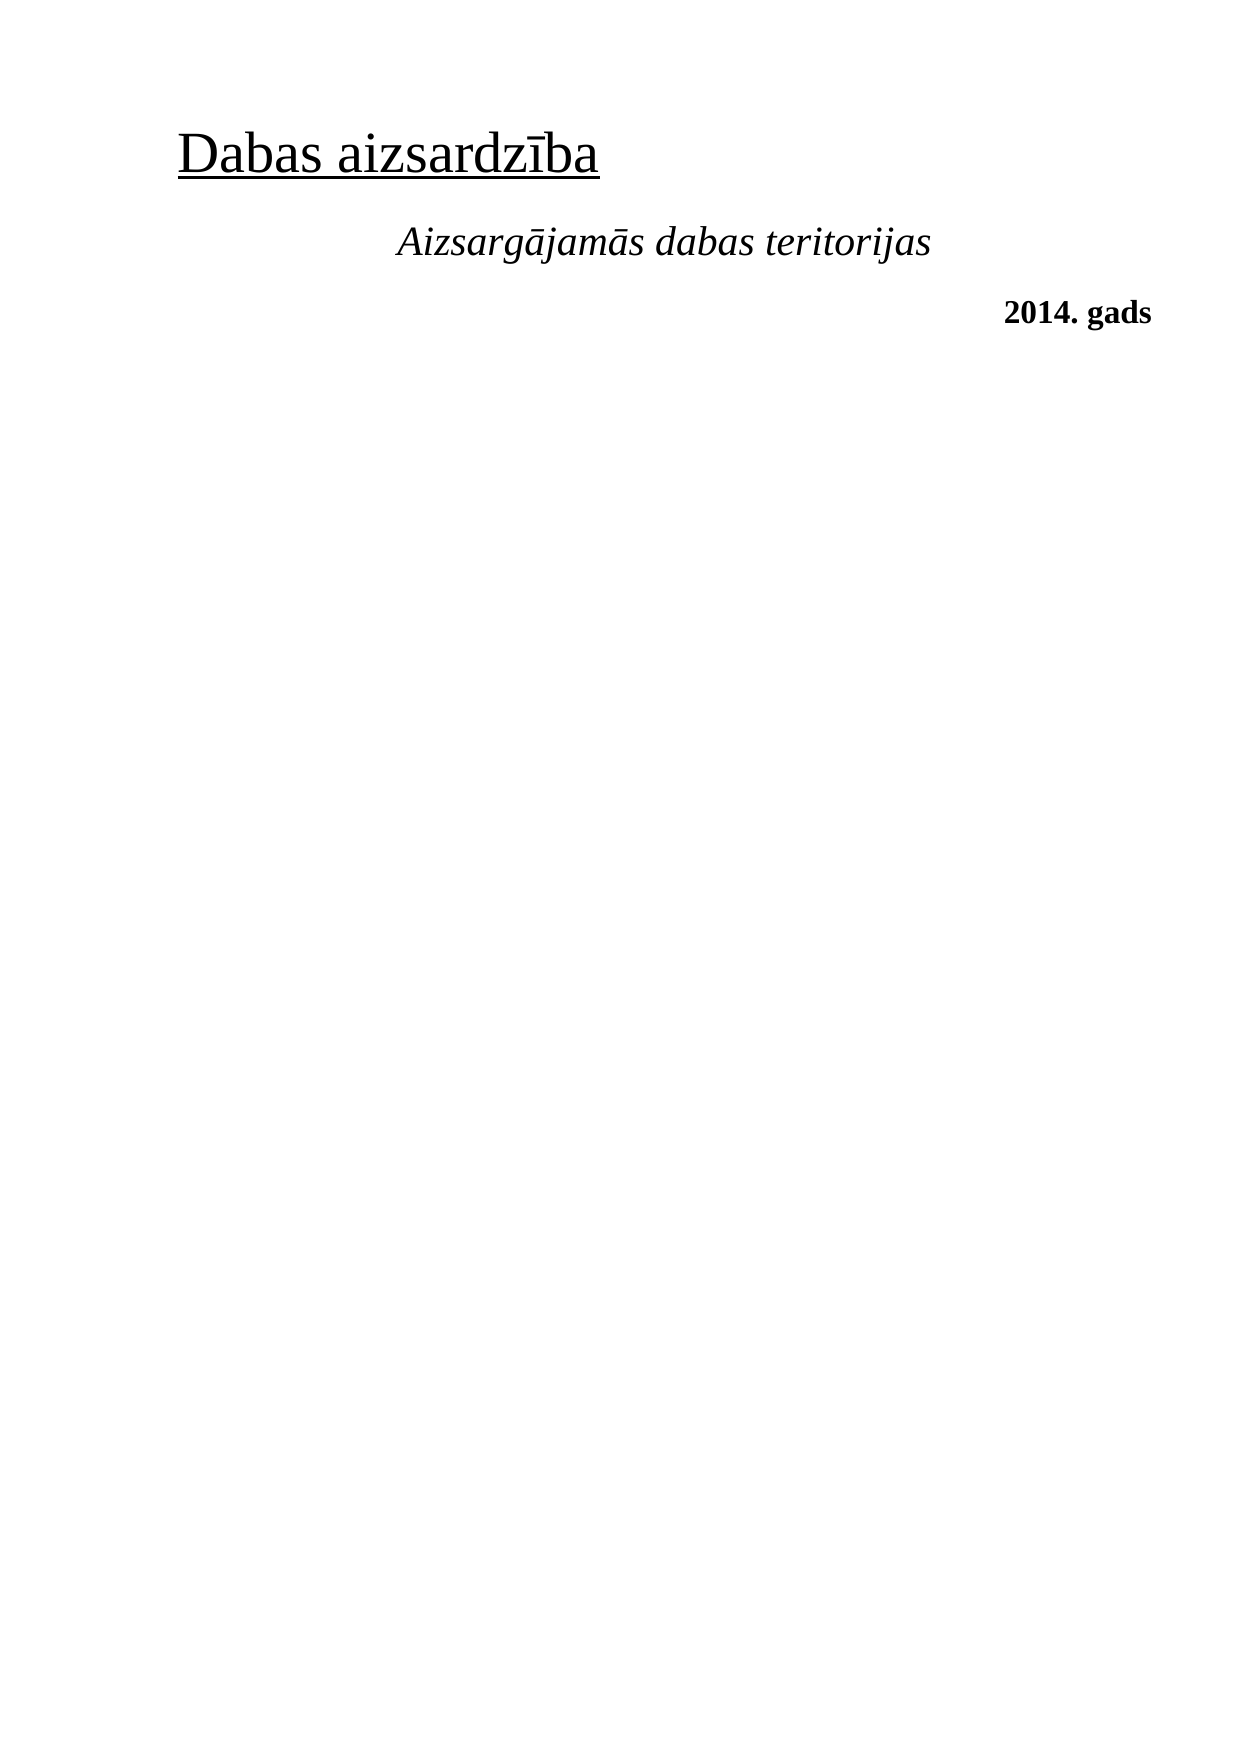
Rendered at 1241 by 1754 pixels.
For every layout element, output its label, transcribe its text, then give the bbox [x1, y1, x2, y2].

text Aizsargājamās dabas teritorijas [177, 216, 1152, 264]
text Dabas aizsardzība [177, 118, 1152, 185]
text 2014. gads [177, 292, 1152, 330]
